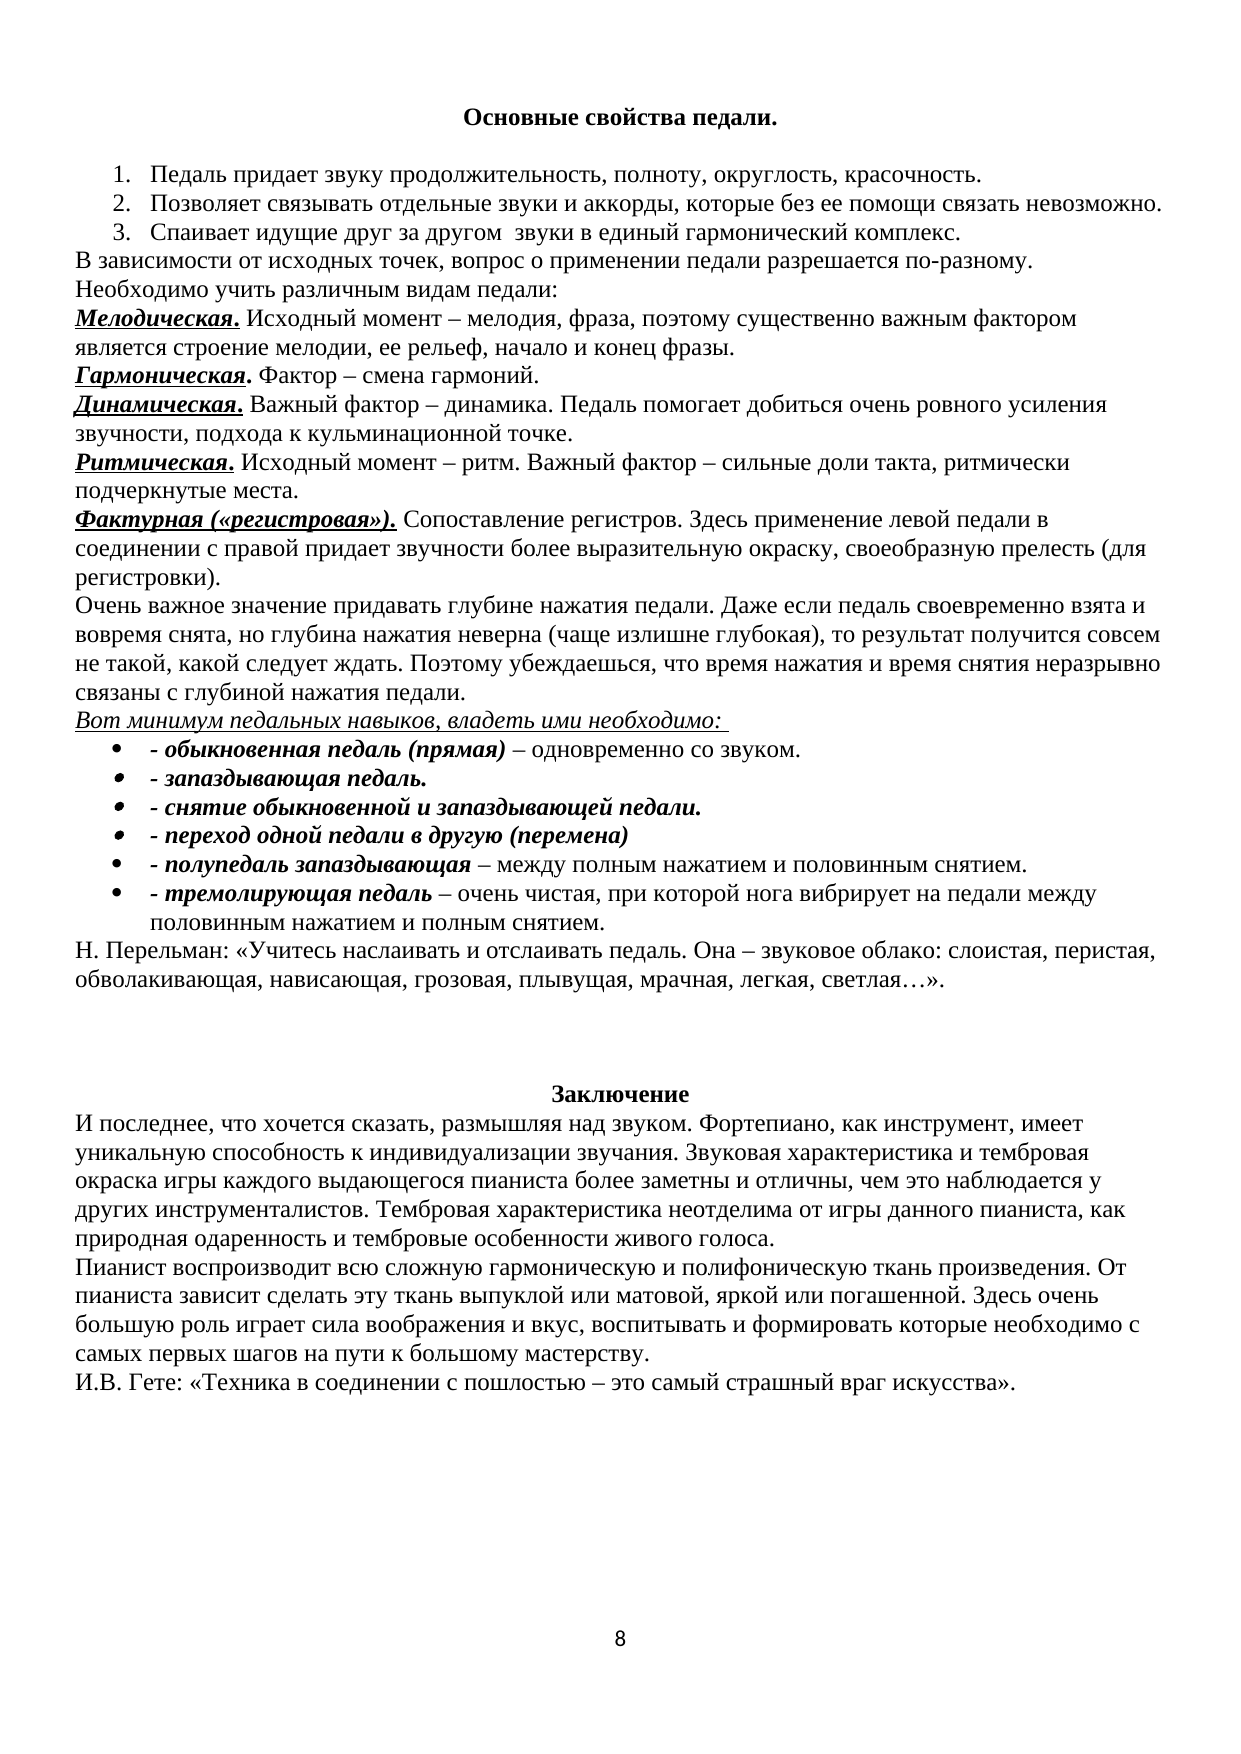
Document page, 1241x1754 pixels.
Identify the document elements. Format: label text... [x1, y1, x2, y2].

list - запаздывающая педаль. [112, 763, 1165, 792]
text Ритмическая. Исходный момент – ритм. Важный фактор – сильные доли такта, ритмически подчеркнутые места. [75, 447, 1165, 504]
list - переход одной педали в другую (перемена) [112, 821, 1165, 849]
text Н. Перельман: «Учитесь наслаивать и отслаивать педаль. Она – звуковое облако: слоистая, перистая, обволакивающая, нависающая, грозовая, плывущая, мрачная, легкая, светлая…». [75, 936, 1165, 993]
text Динамическая. Важный фактор – динамика. Педаль помогает добиться очень ровного усиления звучности, подхода к кульминационной точке. [75, 389, 1165, 447]
list - тремолирующая педаль – очень чистая, при которой нога вибрирует на педали между половинным нажатием и полным снятием. [112, 878, 1165, 936]
list - снятие обыкновенной и запаздывающей педали. [112, 792, 1165, 821]
text Основные свойства педали. [75, 102, 1165, 131]
list - обыкновенная педаль (прямая) – одновременно со звуком. [112, 734, 1165, 763]
text Мелодическая. Исходный момент – мелодия, фраза, поэтому существенно важным фактором является строение мелодии, ее рельеф, начало и конец фразы. [75, 303, 1165, 361]
text Очень важное значение придавать глубине нажатия педали. Даже если педаль своевременно взята и вовремя снята, но глубина нажатия неверна (чаще излишне глубокая), то результат получится совсем не такой, какой следует ждать. Поэтому убеждаешься, что время нажатия и время снятия неразрывно связаны с глубиной нажатия педали. [75, 591, 1165, 706]
text Фактурная («регистровая»). Сопоставление регистров. Здесь применение левой педали в соединении с правой придает звучности более выразительную окраску, своеобразную прелесть (для регистровки). [75, 504, 1165, 591]
text Вот минимум педальных навыков, владеть ими необходимо: [75, 706, 1165, 734]
text И последнее, что хочется сказать, размышляя над звуком. Фортепиано, как инструмент, имеет уникальную способность к индивидуализации звучания. Звуковая характеристика и тембровая окраска игры каждого выдающегося пианиста более заметны и отличны, чем это наблюдается у других инструменталистов. Тембровая характеристика неотделима от игры данного пианиста, как природная одаренность и тембровые особенности живого голоса. [75, 1108, 1165, 1252]
list Педаль придает звуку продолжительность, полноту, округлость, красочность. [112, 159, 1165, 188]
list - полупедаль запаздывающая – между полным нажатием и половинным снятием. [112, 849, 1165, 878]
text Заключение [75, 1079, 1165, 1108]
text Гармоническая. Фактор – смена гармоний. [75, 361, 1165, 389]
text Пианист воспроизводит всю сложную гармоническую и полифоническую ткань произведения. От пианиста зависит сделать эту ткань выпуклой или матовой, яркой или погашенной. Здесь очень большую роль играет сила воображения и вкус, воспитывать и формировать которые необходимо с самых первых шагов на пути к большому мастерству. [75, 1252, 1165, 1367]
text В зависимости от исходных точек, вопрос о применении педали разрешается по-разному. Необходимо учить различным видам педали: [75, 246, 1165, 303]
list Позволяет связывать отдельные звуки и аккорды, которые без ее помощи связать невозможно. [112, 188, 1165, 217]
text И.В. Гете: «Техника в соединении с пошлостью – это самый страшный враг искусства». [75, 1367, 1165, 1396]
list Спаивает идущие друг за другом звуки в единый гармонический комплекс. [112, 217, 1165, 246]
